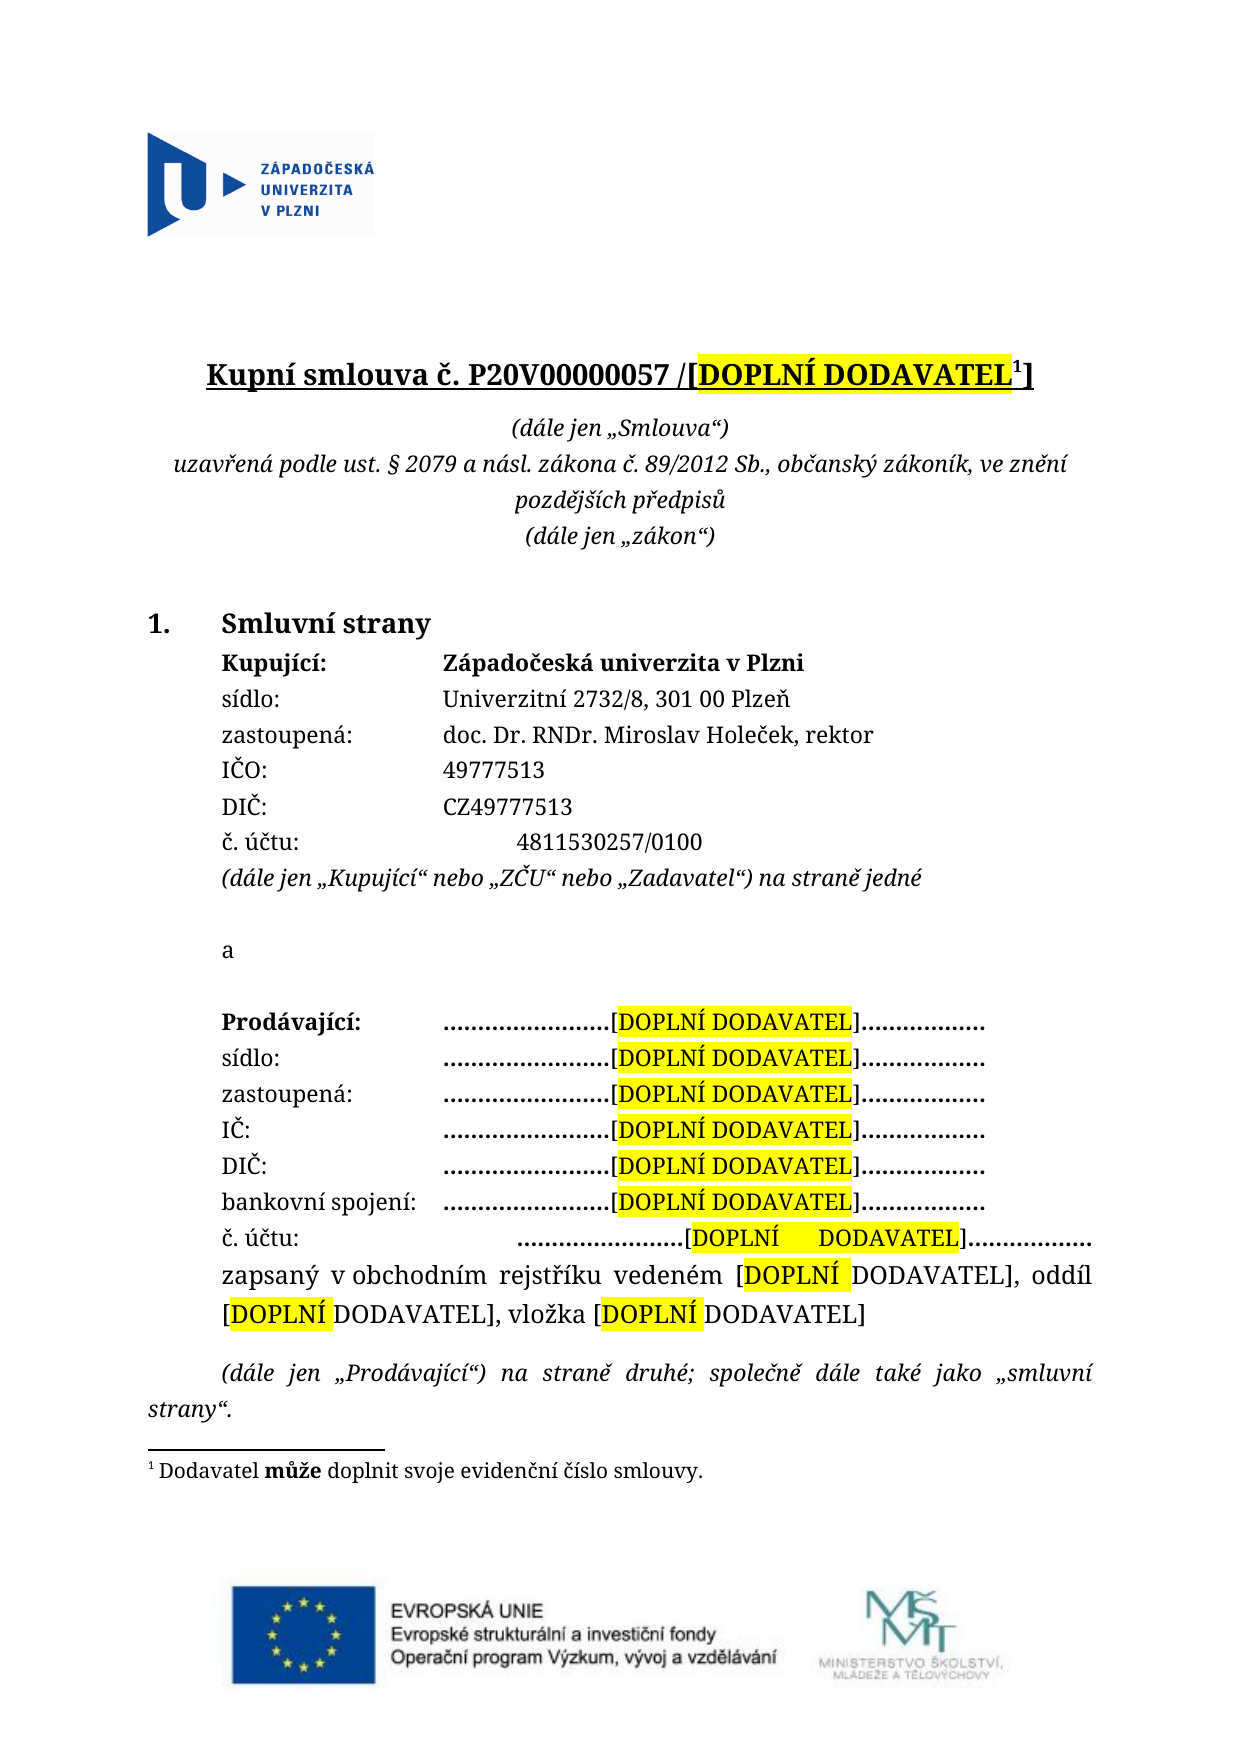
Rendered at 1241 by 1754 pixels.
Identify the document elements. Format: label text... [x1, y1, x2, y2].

picture [160, 1538, 1081, 1720]
text zastoupená: ……………………[DOPLNÍ DODAVATEL]……………… [221, 1078, 618, 1109]
text uzavřená podle ust. § 2079 a násl. zákona č. 89/2012 Sb., občanský zákoník, ve znění pozdějších předpisů [148, 448, 1093, 515]
text a [221, 934, 1093, 965]
text IČ: ……………………[DOPLNÍ DODAVATEL]……………… [852, 1114, 1093, 1145]
text Prodávající: ……………………[DOPLNÍ DODAVATEL]……………… [852, 1006, 1093, 1037]
text sídlo: Univerzitní 2732/8, 301 00 Plzeň [221, 683, 1093, 714]
text sídlo: ……………………[DOPLNÍ DODAVATEL]……………… [221, 1042, 618, 1073]
picture [147, 132, 374, 237]
text Kupní smlouva č. P20V00000057 /[DOPLNÍ DODAVATEL] [1012, 354, 1093, 394]
text IČ: ……………………[DOPLNÍ DODAVATEL]……………… [221, 1114, 618, 1145]
text DIČ: CZ49777513 [221, 790, 1093, 822]
text zastoupená: ……………………[DOPLNÍ DODAVATEL]……………… [852, 1078, 1093, 1109]
text č. účtu: ……………………[DOPLNÍ DODAVATEL]……………… zapsaný v obchodním rejstříku vedeném [DOPLNÍ DODAVATEL], oddíl [DOPLNÍ DODAVATEL], vložka [DOPLNÍ DODAVATEL] [221, 1222, 1093, 1331]
text Kupní smlouva č. P20V00000057 /[DOPLNÍ DODAVATEL] [148, 354, 698, 394]
text zastoupená: doc. Dr. RNDr. Miroslav Holeček, rektor [221, 718, 1093, 750]
text bankovní spojení: ……………………[DOPLNÍ DODAVATEL]……………… [852, 1186, 1093, 1217]
text DIČ: ……………………[DOPLNÍ DODAVATEL]……………… [852, 1150, 1093, 1181]
text IČO: 49777513 [221, 754, 1093, 786]
text (dále jen „Kupující“ nebo „ZČU“ nebo „Zadavatel“) na straně jedné [221, 862, 1093, 893]
text Kupující: Západočeská univerzita v Plzni [221, 647, 1093, 678]
text Prodávající: ……………………[DOPLNÍ DODAVATEL]……………… [148, 1006, 618, 1037]
text sídlo: ……………………[DOPLNÍ DODAVATEL]……………… [852, 1042, 1093, 1073]
text DIČ: ……………………[DOPLNÍ DODAVATEL]……………… [221, 1150, 618, 1181]
text 1. Smluvní strany [148, 604, 1093, 641]
text (dále jen „zákon“) [148, 520, 1093, 551]
text (dále jen „Prodávající“) na straně druhé; společně dále také jako „smluvní strany“. [148, 1357, 1093, 1424]
text č. účtu: 4811530257/0100 [221, 826, 1093, 858]
text (dále jen „Smlouva“) [148, 412, 1093, 443]
text bankovní spojení: ……………………[DOPLNÍ DODAVATEL]……………… [148, 1186, 618, 1217]
